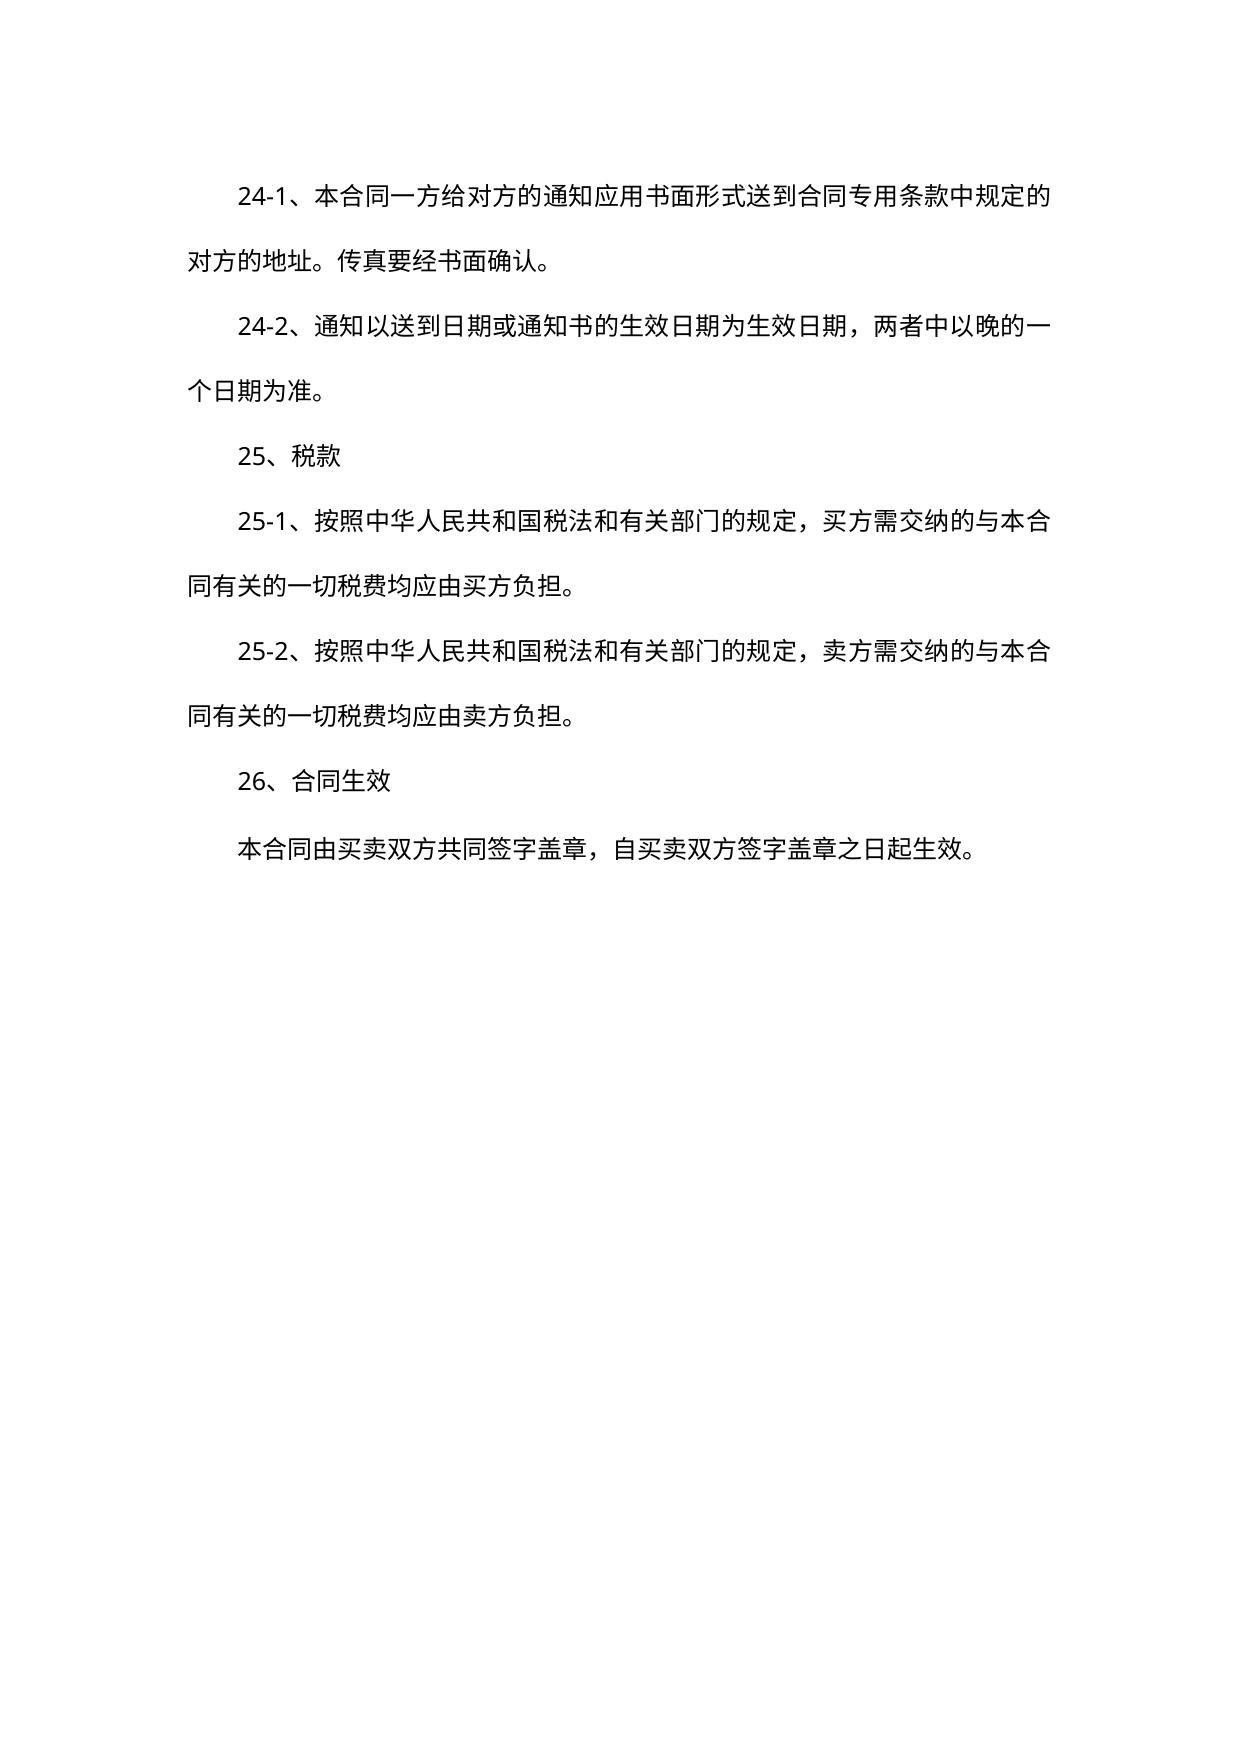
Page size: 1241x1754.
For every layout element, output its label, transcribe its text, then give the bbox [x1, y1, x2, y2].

text 25-2、按照中华人民共和国税法和有关部门的规定，卖方需交纳的与本合同有关的一切税费均应由卖方负担。 [187, 617, 1053, 747]
text 26、合同生效 [187, 747, 1053, 812]
text 24-2、通知以送到日期或通知书的生效日期为生效日期，两者中以晚的一个日期为准。 [187, 292, 1053, 422]
text 25、税款 [187, 422, 1053, 487]
text 本合同由买卖双方共同签字盖章，自买卖双方签字盖章之日起生效。 [187, 812, 1053, 870]
text 24-1、本合同一方给对方的通知应用书面形式送到合同专用条款中规定的对方的地址。传真要经书面确认。 [187, 162, 1053, 292]
text 25-1、按照中华人民共和国税法和有关部门的规定，买方需交纳的与本合同有关的一切税费均应由买方负担。 [187, 487, 1053, 617]
